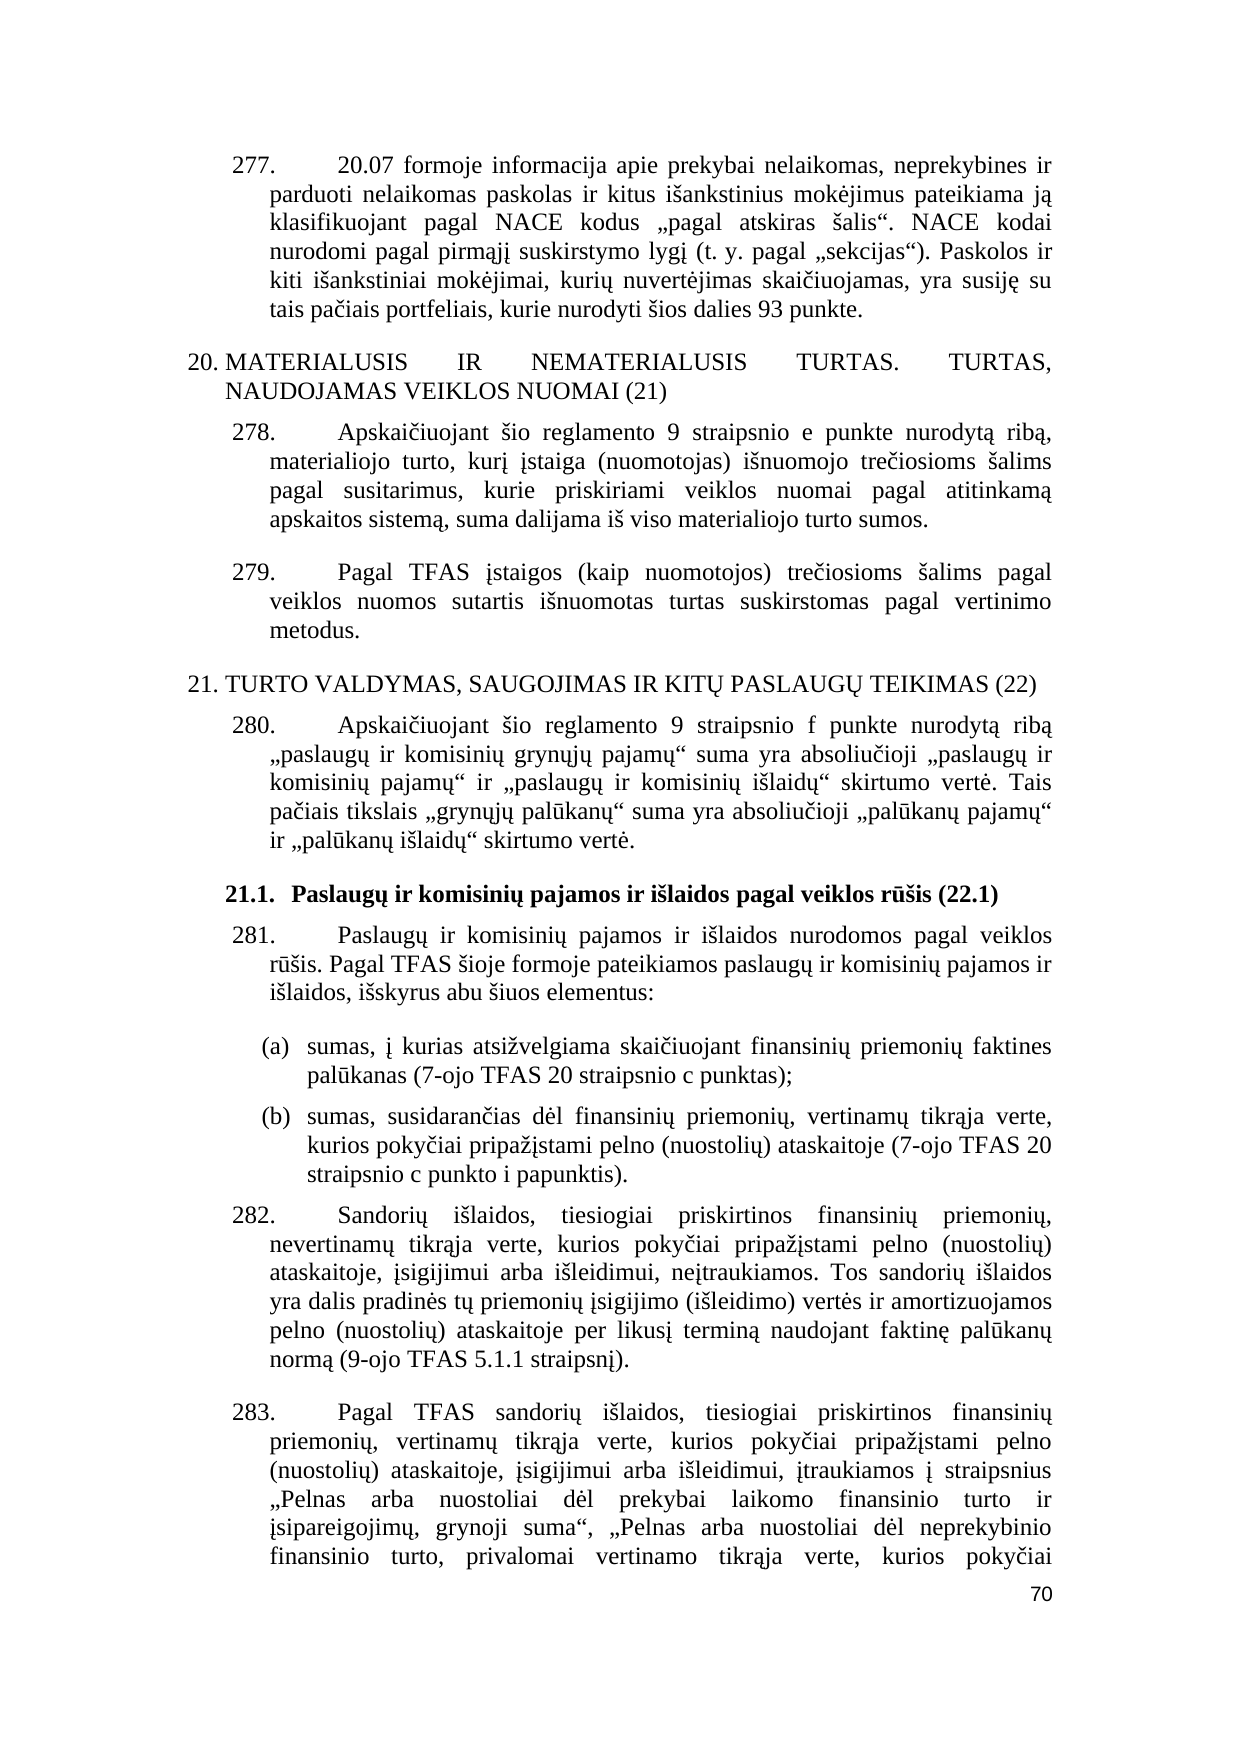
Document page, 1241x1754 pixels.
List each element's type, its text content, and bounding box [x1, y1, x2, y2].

text Apskaičiuojant šio reglamento 9 straipsnio f punkte nurodytą ribą „paslaugų ir komisinių grynųjų pajamų“ suma yra absoliučioji „paslaugų ir komisinių pajamų“ ir „paslaugų ir komisinių išlaidų“ skirtumo vertė. Tais pačiais tikslais „grynųjų palūkanų“ suma yra absoliučioji „palūkanų pajamų“ ir „palūkanų išlaidų“ skirtumo vertė. [232, 710, 1053, 854]
text Apskaičiuojant šio reglamento 9 straipsnio e punkte nurodytą ribą, materialiojo turto, kurį įstaiga (nuomotojas) išnuomojo trečiosioms šalims pagal susitarimus, kurie priskiriami veiklos nuomai pagal atitinkamą apskaitos sistemą, suma dalijama iš viso materialiojo turto sumos. [232, 417, 1053, 532]
text Paslaugų ir komisinių pajamos ir išlaidos nurodomos pagal veiklos rūšis. Pagal TFAS šioje formoje pateikiamos paslaugų ir komisinių pajamos ir išlaidos, išskyrus abu šiuos elementus: [232, 920, 1053, 1006]
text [232, 1397, 1053, 1570]
list sumas, į kurias atsižvelgiama skaičiuojant finansinių priemonių faktines palūkanas (7-ojo TFAS 20 straipsnio c punktas); [261, 1031, 1053, 1089]
list sumas, susidarančias dėl finansinių priemonių, vertinamų tikrąja verte, kurios pokyčiai pripažįstami pelno (nuostolių) ataskaitoje (7-ojo TFAS 20 straipsnio c punkto i papunktis). [261, 1101, 1053, 1187]
subtitle Paslaugų ir komisinių pajamos ir išlaidos pagal veiklos rūšis (22.1) [225, 879, 1053, 907]
text Pagal TFAS įstaigos (kaip nuomotojos) trečiosioms šalims pagal veiklos nuomos sutartis išnuomotas turtas suskirstomas pagal vertinimo metodus. [232, 557, 1053, 644]
subtitle Materialusis ir nematerialusis turtas. Turtas, naudojamas veiklos nuomai (21) [187, 347, 1053, 405]
subtitle Turto valdymas, saugojimas ir kitų paslaugų teikimas (22) [187, 669, 1053, 697]
text 20.07 formoje informacija apie prekybai nelaikomas, neprekybines ir parduoti nelaikomas paskolas ir kitus išankstinius mokėjimus pateikiama ją klasifikuojant pagal NACE kodus „pagal atskiras šalis“. NACE kodai nurodomi pagal pirmąjį suskirstymo lygį (t. y. pagal „sekcijas“). Paskolos ir kiti išankstiniai mokėjimai, kurių nuvertėjimas skaičiuojamas, yra susiję su tais pačiais portfeliais, kurie nurodyti šios dalies 93 punkte. [232, 150, 1053, 322]
text Sandorių išlaidos, tiesiogiai priskirtinos finansinių priemonių, nevertinamų tikrąja verte, kurios pokyčiai pripažįstami pelno (nuostolių) ataskaitoje, įsigijimui arba išleidimui, neįtraukiamos. Tos sandorių išlaidos yra dalis pradinės tų priemonių įsigijimo (išleidimo) vertės ir amortizuojamos pelno (nuostolių) ataskaitoje per likusį terminą naudojant faktinę palūkanų normą (9-ojo TFAS 5.1.1 straipsnį). [232, 1200, 1053, 1372]
